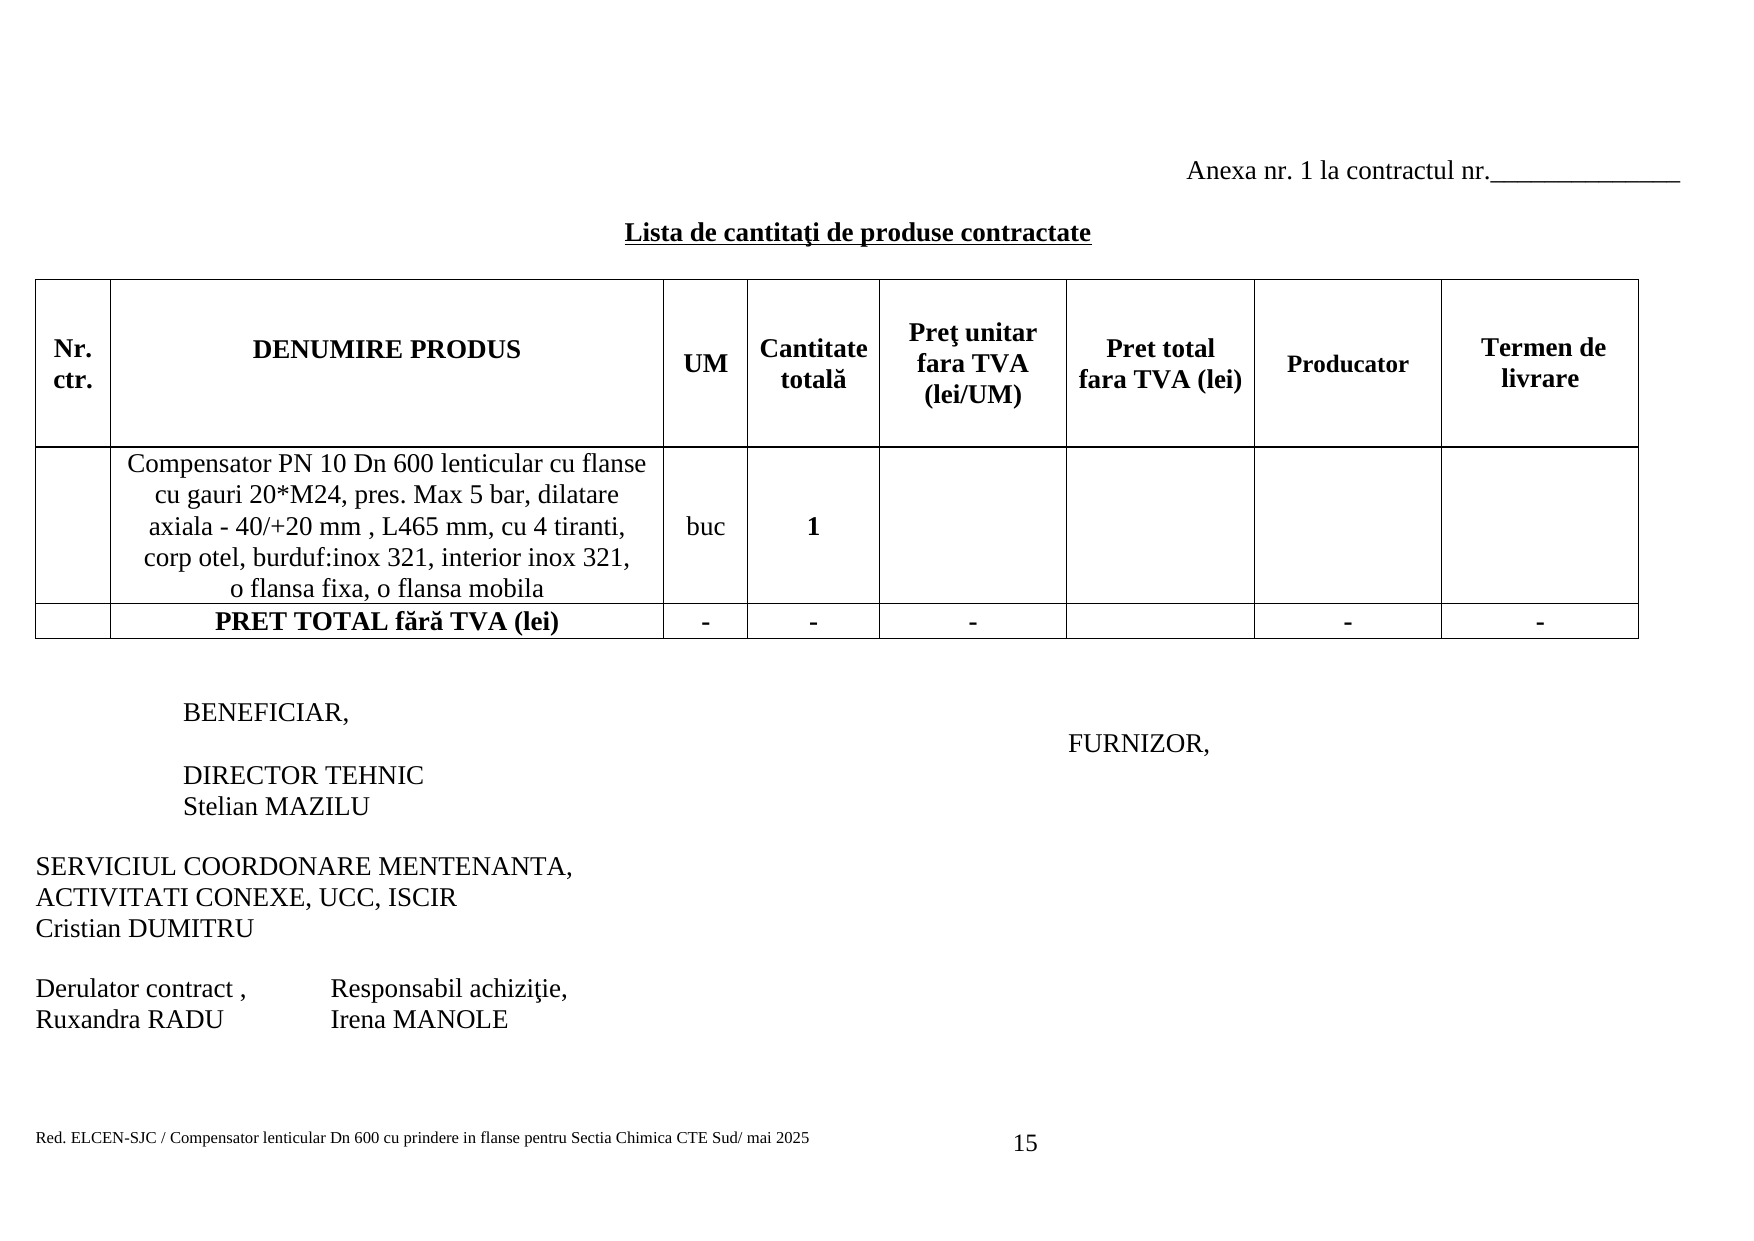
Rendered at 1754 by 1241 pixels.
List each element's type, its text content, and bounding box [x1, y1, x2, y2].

table_cell PRET TOTAL fără TVA (lei) [111, 604, 663, 638]
text Ruxandra RADU Irena MANOLE [35, 1003, 1680, 1034]
text Derulator contract , Responsabil achiziţie, [35, 972, 1680, 1003]
table_header Nr. ctr. [36, 280, 110, 446]
table_cell [1255, 448, 1441, 603]
text Anexa nr. 1 la contractul nr.______________ [35, 154, 1680, 185]
table_cell - [664, 604, 747, 638]
table_header Cantitate totală [748, 280, 879, 446]
table_cell - [880, 604, 1066, 638]
text Lista de cantitaţi de produse contractate [35, 216, 1680, 248]
table_cell Compensator PN 10 Dn 600 lenticular cu flanse cu gauri 20*M24, pres. Max 5 bar, dilatare axiala - 40/+20 mm , L465 mm, cu 4 tiranti, corp otel, burduf:inox 321, interior inox 321, o flansa fixa, o flansa mobila [111, 448, 663, 603]
text ACTIVITATI CONEXE, UCC, ISCIR [35, 881, 1680, 912]
table_header Preţ unitar fara TVA (lei/UM) [880, 280, 1066, 446]
table_header Termen de livrare [1442, 280, 1638, 446]
table_cell [1067, 604, 1254, 638]
table_cell buc [664, 448, 747, 603]
text Stelian MAZILU [109, 790, 1680, 821]
table_cell [1442, 448, 1638, 603]
text Cristian DUMITRU [35, 912, 1680, 943]
text SERVICIUL COORDONARE MENTENANTA, [35, 850, 1680, 881]
table_header Producator [1255, 280, 1441, 446]
table_cell - [748, 604, 879, 638]
table_cell [880, 448, 1066, 603]
text FURNIZOR, [109, 728, 1680, 759]
table_cell 1 [748, 448, 879, 603]
table_cell [36, 448, 110, 603]
text BENEFICIAR, [109, 696, 1680, 728]
text DIRECTOR TEHNIC [35, 759, 1680, 790]
table_header Pret total fara TVA (lei) [1067, 280, 1254, 446]
table_cell - [1255, 604, 1441, 638]
table_header DENUMIRE PRODUS [111, 280, 663, 446]
table_cell [1067, 448, 1254, 603]
table_cell [36, 604, 110, 638]
table_header UM [664, 280, 747, 446]
table_cell - [1442, 604, 1638, 638]
